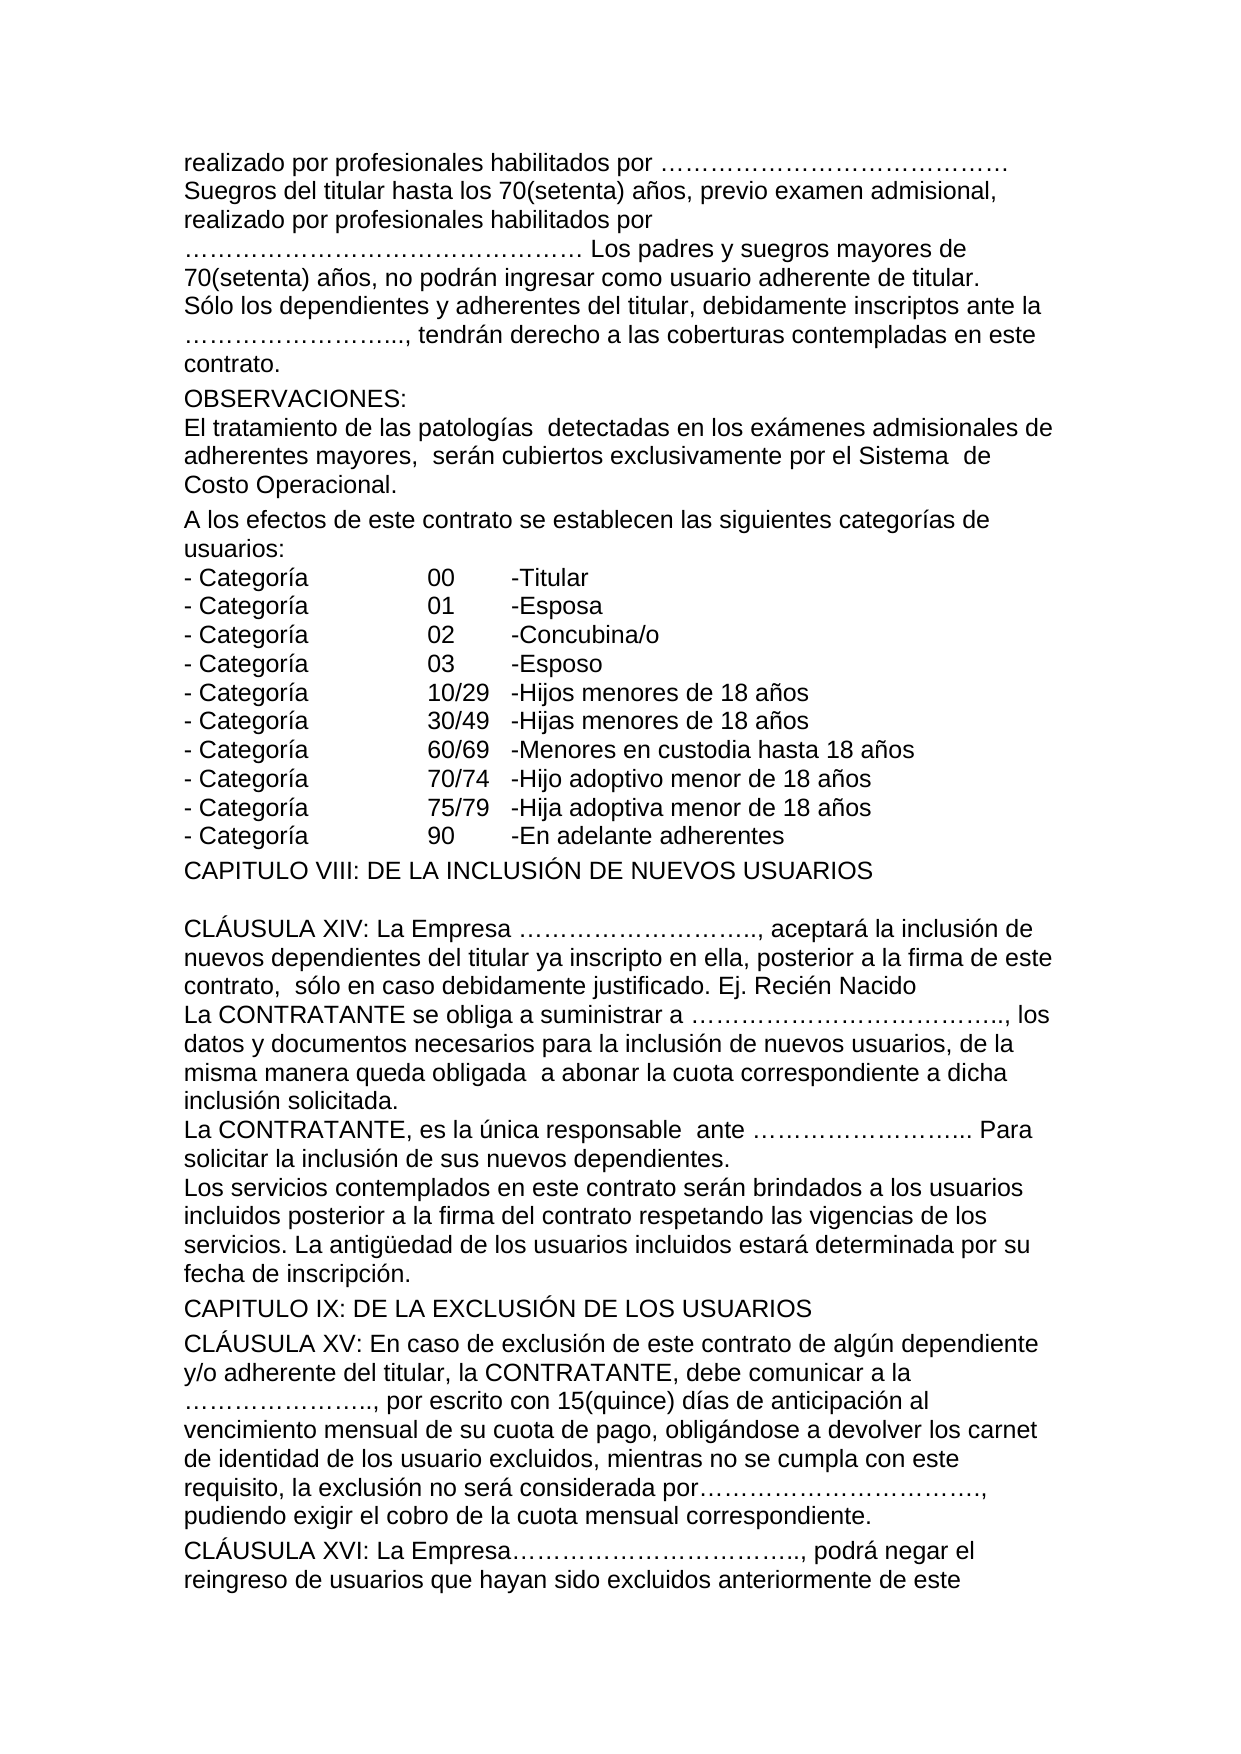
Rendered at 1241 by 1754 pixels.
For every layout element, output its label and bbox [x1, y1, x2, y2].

table_cell [177, 148, 1063, 1594]
